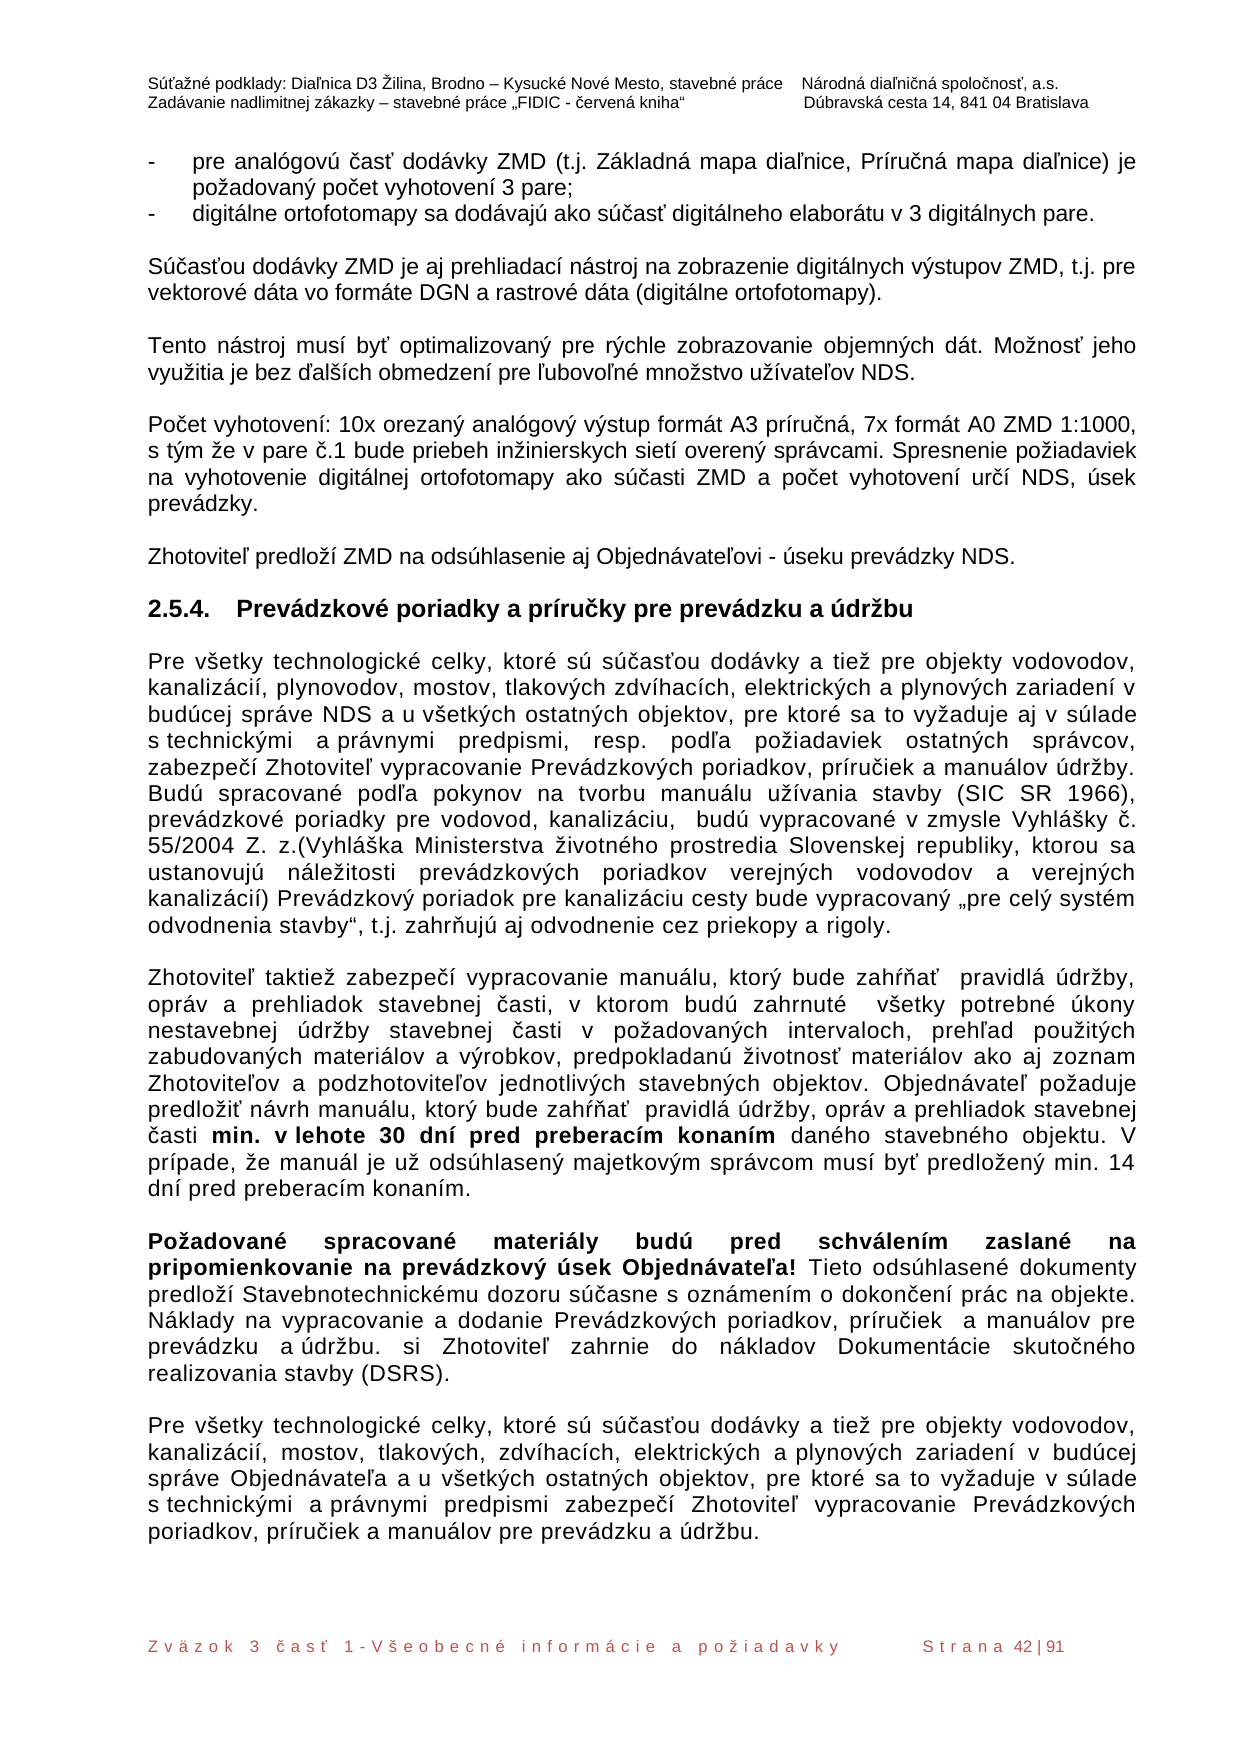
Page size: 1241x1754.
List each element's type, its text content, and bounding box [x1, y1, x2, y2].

text Zhotoviteľ predloží ZMD na odsúhlasenie aj Objednávateľovi - úseku prevádzky NDS. [148, 543, 1137, 569]
text Zhotoviteľ taktiež zabezpečí vypracovanie manuálu, ktorý bude zahŕňať pravidlá údržby, opráv a prehliadok stavebnej časti, v ktorom budú zahrnuté všetky potrebné úkony nestavebnej údržby stavebnej časti v požadovaných intervaloch, prehľad použitých zabudovaných materiálov a výrobkov, predpokladanú životnosť materiálov ako aj zoznam Zhotoviteľov a podzhotoviteľov jednotlivých stavebných objektov. Objednávateľ požaduje predložiť návrh manuálu, ktorý bude zahŕňať pravidlá údržby, opráv a prehliadok stavebnej časti min. v lehote 30 dní pred preberacím konaním daného stavebného objektu. V prípade, že manuál je už odsúhlasený majetkovým správcom musí byť predložený min. 14 dní pred preberacím konaním. [148, 964, 1137, 1201]
subtitle Prevádzkové poriadky a príručky pre prevádzku a údržbu [148, 594, 1137, 623]
text Tento nástroj musí byť optimalizovaný pre rýchle zobrazovanie objemných dát. Možnosť jeho využitia je bez ďalších obmedzení pre ľubovoľné množstvo užívateľov NDS. [148, 332, 1137, 385]
list digitálne ortofotomapy sa dodávajú ako súčasť digitálneho elaborátu v 3 digitálnych pare. [148, 200, 1137, 227]
text Požadované spracované materiály budú pred schválením zaslané na pripomienkovanie na prevádzkový úsek Objednávateľa! Tieto odsúhlasené dokumenty predloží Stavebnotechnickému dozoru súčasne s oznámením o dokončení prác na objekte. Náklady na vypracovanie a dodanie Prevádzkových poriadkov, príručiek a manuálov pre prevádzku a údržbu. si Zhotoviteľ zahrnie do nákladov Dokumentácie skutočného realizovania stavby (DSRS). [148, 1228, 1137, 1386]
text Počet vyhotovení: 10x orezaný analógový výstup formát A3 príručná, 7x formát A0 ZMD 1:1000, s tým že v pare č.1 bude priebeh inžinierskych sietí overený správcami. Spresnenie požiadaviek na vyhotovenie digitálnej ortofotomapy ako súčasti ZMD a počet vyhotovení určí NDS, úsek prevádzky. [148, 411, 1137, 517]
text Pre všetky technologické celky, ktoré sú súčasťou dodávky a tiež pre objekty vodovodov, kanalizácií, mostov, tlakových, zdvíhacích, elektrických a plynových zariadení v budúcej správe Objednávateľa a u všetkých ostatných objektov, pre ktoré sa to vyžaduje v súlade s technickými a právnymi predpismi zabezpečí Zhotoviteľ vypracovanie Prevádzkových poriadkov, príručiek a manuálov pre prevádzku a údržbu. [148, 1412, 1137, 1544]
text Pre všetky technologické celky, ktoré sú súčasťou dodávky a tiež pre objekty vodovodov, kanalizácií, plynovodov, mostov, tlakových zdvíhacích, elektrických a plynových zariadení v budúcej správe NDS a u všetkých ostatných objektov, pre ktoré sa to vyžaduje aj v súlade s technickými a právnymi predpismi, resp. podľa požiadaviek ostatných správcov, zabezpečí Zhotoviteľ vypracovanie Prevádzkových poriadkov, príručiek a manuálov údržby. Budú spracované podľa pokynov na tvorbu manuálu užívania stavby (SIC SR 1966), prevádzkové poriadky pre vodovod, kanalizáciu, budú vypracované v zmysle Vyhlášky č. 55/2004 Z. z.(Vyhláška Ministerstva životného prostredia Slovenskej republiky, ktorou sa ustanovujú náležitosti prevádzkových poriadkov verejných vodovodov a verejných kanalizácií) Prevádzkový poriadok pre kanalizáciu cesty bude vypracovaný „pre celý systém odvodnenia stavby“, t.j. zahrňujú aj odvodnenie cez priekopy a rigoly. [148, 648, 1137, 938]
text Súčasťou dodávky ZMD je aj prehliadací nástroj na zobrazenie digitálnych výstupov ZMD, t.j. pre vektorové dáta vo formáte DGN a rastrové dáta (digitálne ortofotomapy). [148, 253, 1137, 306]
list pre analógovú časť dodávky ZMD (t.j. Základná mapa diaľnice, Príručná mapa diaľnice) je požadovaný počet vyhotovení 3 pare; [148, 148, 1137, 200]
